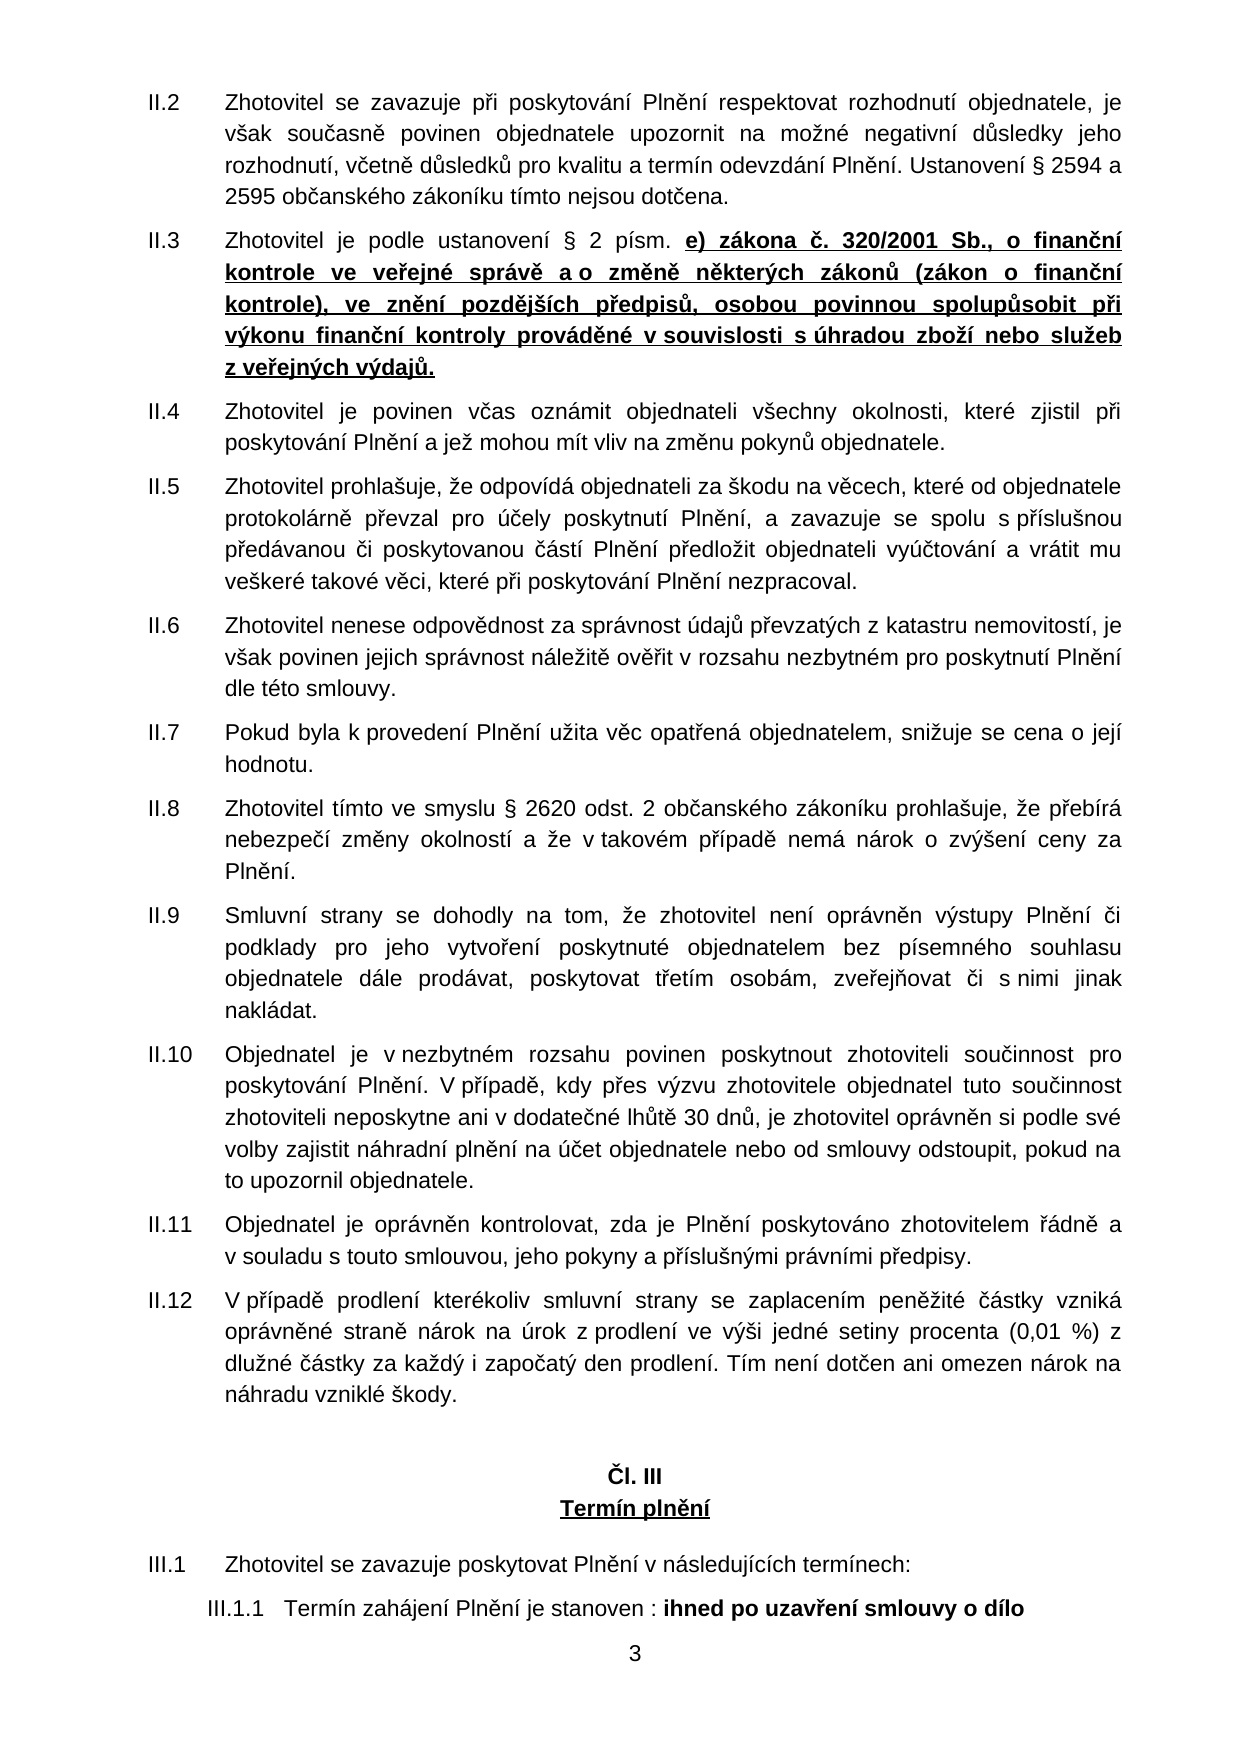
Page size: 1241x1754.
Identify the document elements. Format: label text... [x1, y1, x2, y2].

list Pokud byla k provedení Plnění užita věc opatřená objednatelem, snižuje se cena o její hodnotu. [148, 719, 1122, 777]
list Termín zahájení Plnění je stanoven : ihned po uzavření smlouvy o dílo [207, 1595, 1122, 1622]
list Zhotovitel tímto ve smyslu § 2620 odst. 2 občanského zákoníku prohlašuje, že přebírá nebezpečí změny okolností a že v takovém případě nemá nárok o zvýšení ceny za Plnění. [148, 795, 1122, 884]
list Smluvní strany se dohodly na tom, že zhotovitel není oprávněn výstupy Plnění či podklady pro jeho vytvoření poskytnuté objednatelem bez písemného souhlasu objednatele dále prodávat, poskytovat třetím osobám, zveřejňovat či s nimi jinak nakládat. [148, 902, 1122, 1023]
list Objednatel je v nezbytném rozsahu povinen poskytnout zhotoviteli součinnost pro poskytování Plnění. V případě, kdy přes výzvu zhotovitele objednatel tuto součinnost zhotoviteli neposkytne ani v dodatečné lhůtě 30 dnů, je zhotovitel oprávněn si podle své volby zajistit náhradní plnění na účet objednatele nebo od smlouvy odstoupit, pokud na to upozornil objednatele. [148, 1041, 1122, 1193]
list Zhotovitel je povinen včas oznámit objednateli všechny okolnosti, které zjistil při poskytování Plnění a jež mohou mít vliv na změnu pokynů objednatele. [148, 398, 1122, 456]
list Zhotovitel prohlašuje, že odpovídá objednateli za škodu na věcech, které od objednatele protokolárně převzal pro účely poskytnutí Plnění, a zavazuje se spolu s příslušnou předávanou či poskytovanou částí Plnění předložit objednateli vyúčtování a vrátit mu veškeré takové věci, které při poskytování Plnění nezpracoval. [148, 473, 1122, 594]
text Termín plnění [148, 1463, 1122, 1521]
list Zhotovitel se zavazuje poskytovat Plnění v následujících termínech: [148, 1551, 1122, 1577]
list V případě prodlení kterékoliv smluvní strany se zaplacením peněžité částky vzniká oprávněné straně nárok na úrok z prodlení ve výši jedné setiny procenta (0,01 %) z dlužné částky za každý i započatý den prodlení. Tím není dotčen ani omezen nárok na náhradu vzniklé škody. [148, 1287, 1122, 1408]
list Zhotovitel je podle ustanovení § 2 písm. e) zákona č. 320/2001 Sb., o finanční kontrole ve veřejné správě a o změně některých zákonů (zákon o finanční kontrole), ve znění pozdějších předpisů, osobou povinnou spolupůsobit při výkonu finanční kontroly prováděné v souvislosti s úhradou zboží nebo služeb z veřejných výdajů. [148, 227, 1122, 380]
list Objednatel je oprávněn kontrolovat, zda je Plnění poskytováno zhotovitelem řádně a v souladu s touto smlouvou, jeho pokyny a příslušnými právními předpisy. [148, 1211, 1122, 1269]
list Zhotovitel nenese odpovědnost za správnost údajů převzatých z katastru nemovitostí, je však povinen jejich správnost náležitě ověřit v rozsahu nezbytném pro poskytnutí Plnění dle této smlouvy. [148, 612, 1122, 702]
list Zhotovitel se zavazuje při poskytování Plnění respektovat rozhodnutí objednatele, je však současně povinen objednatele upozornit na možné negativní důsledky jeho rozhodnutí, včetně důsledků pro kvalitu a termín odevzdání Plnění. Ustanovení § 2594 a 2595 občanského zákoníku tímto nejsou dotčena. [148, 89, 1122, 210]
